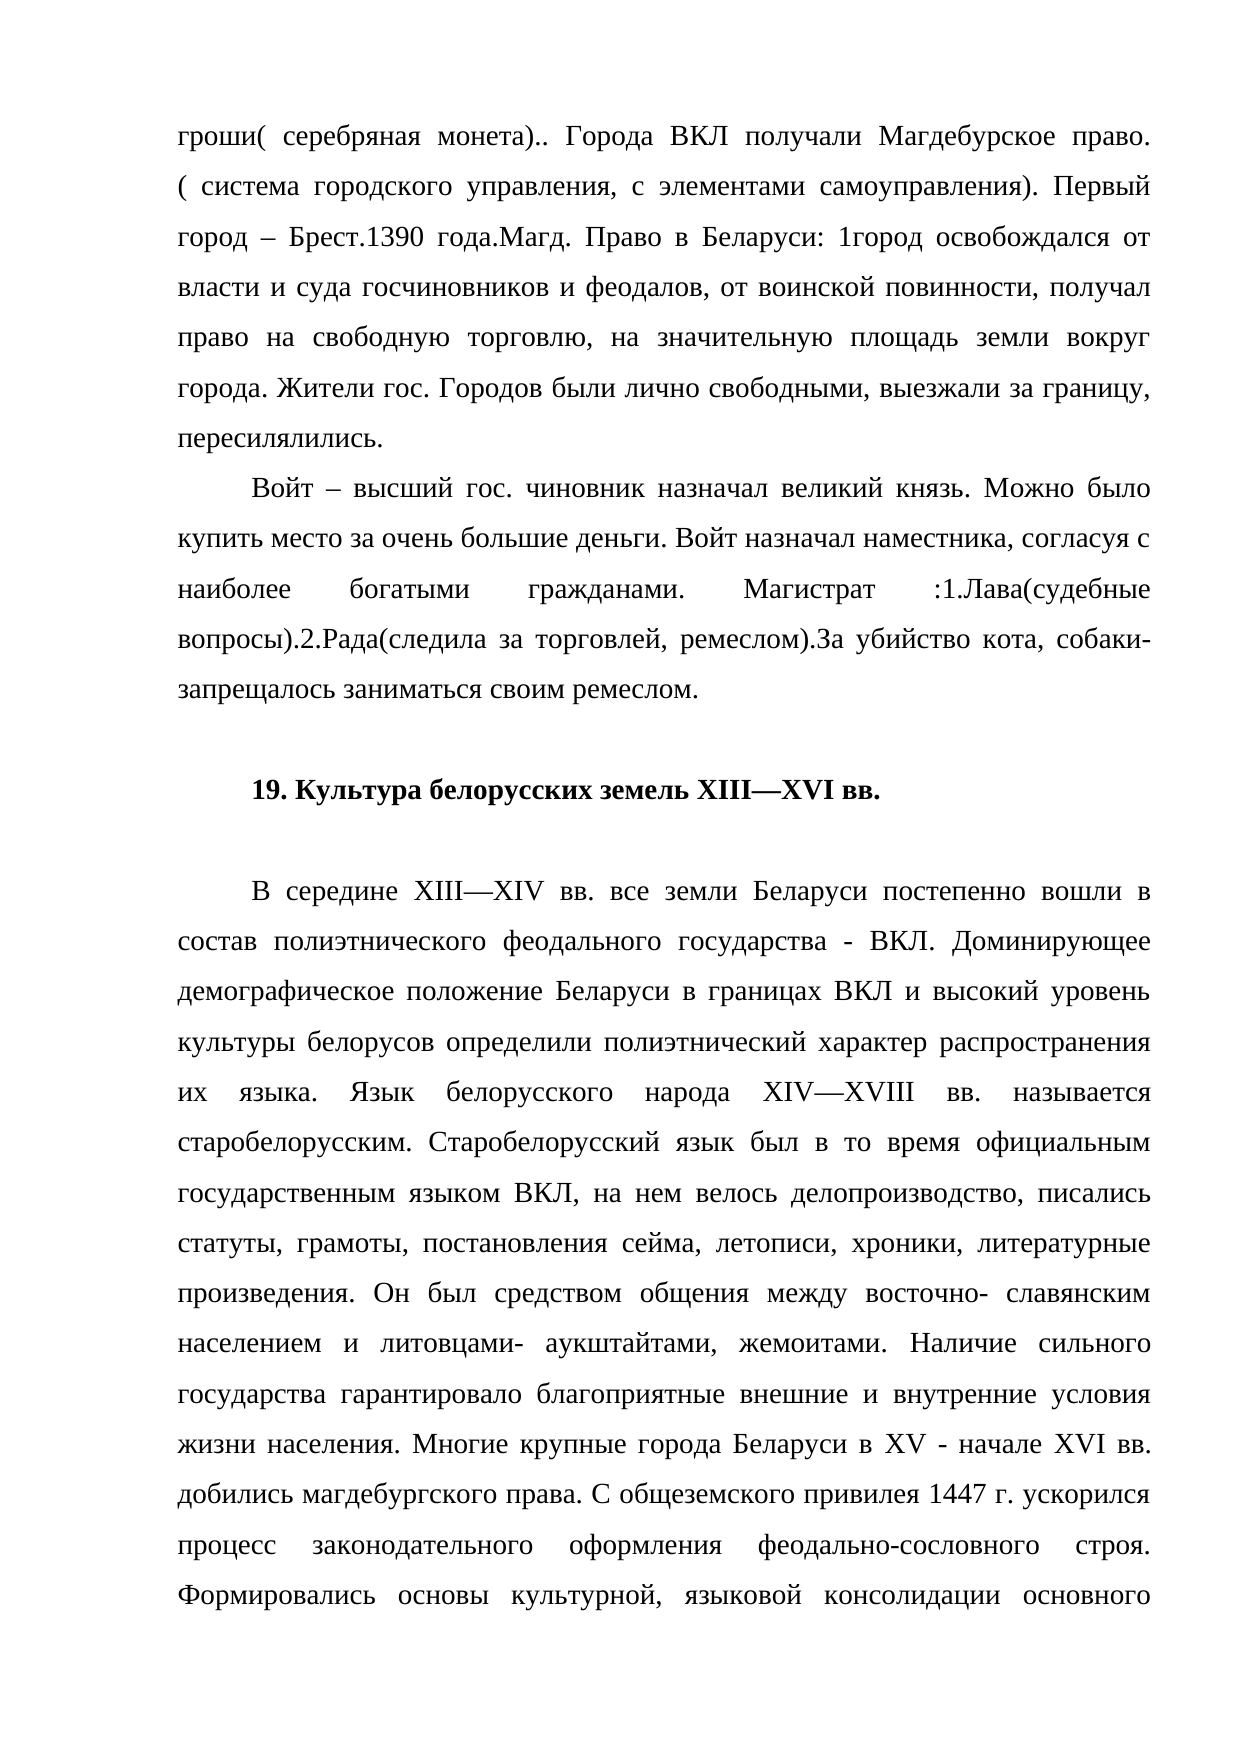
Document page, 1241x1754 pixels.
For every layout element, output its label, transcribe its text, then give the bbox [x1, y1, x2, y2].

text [177, 118, 1152, 453]
text Войт – высший гос. чиновник назначал великий князь. Можно было купить место за очень большие деньги. Войт назначал наместника, согласуя с наиболее богатыми гражданами. Магистрат :1.Лава(судебные вопросы).2.Рада(следила за торговлей, ремеслом).За убийство кота, собаки- запрещалось заниматься своим ремеслом. [177, 470, 1152, 705]
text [177, 873, 1152, 1611]
text 19. Культура белорусских земель XIII—XVI вв. [177, 772, 1152, 806]
